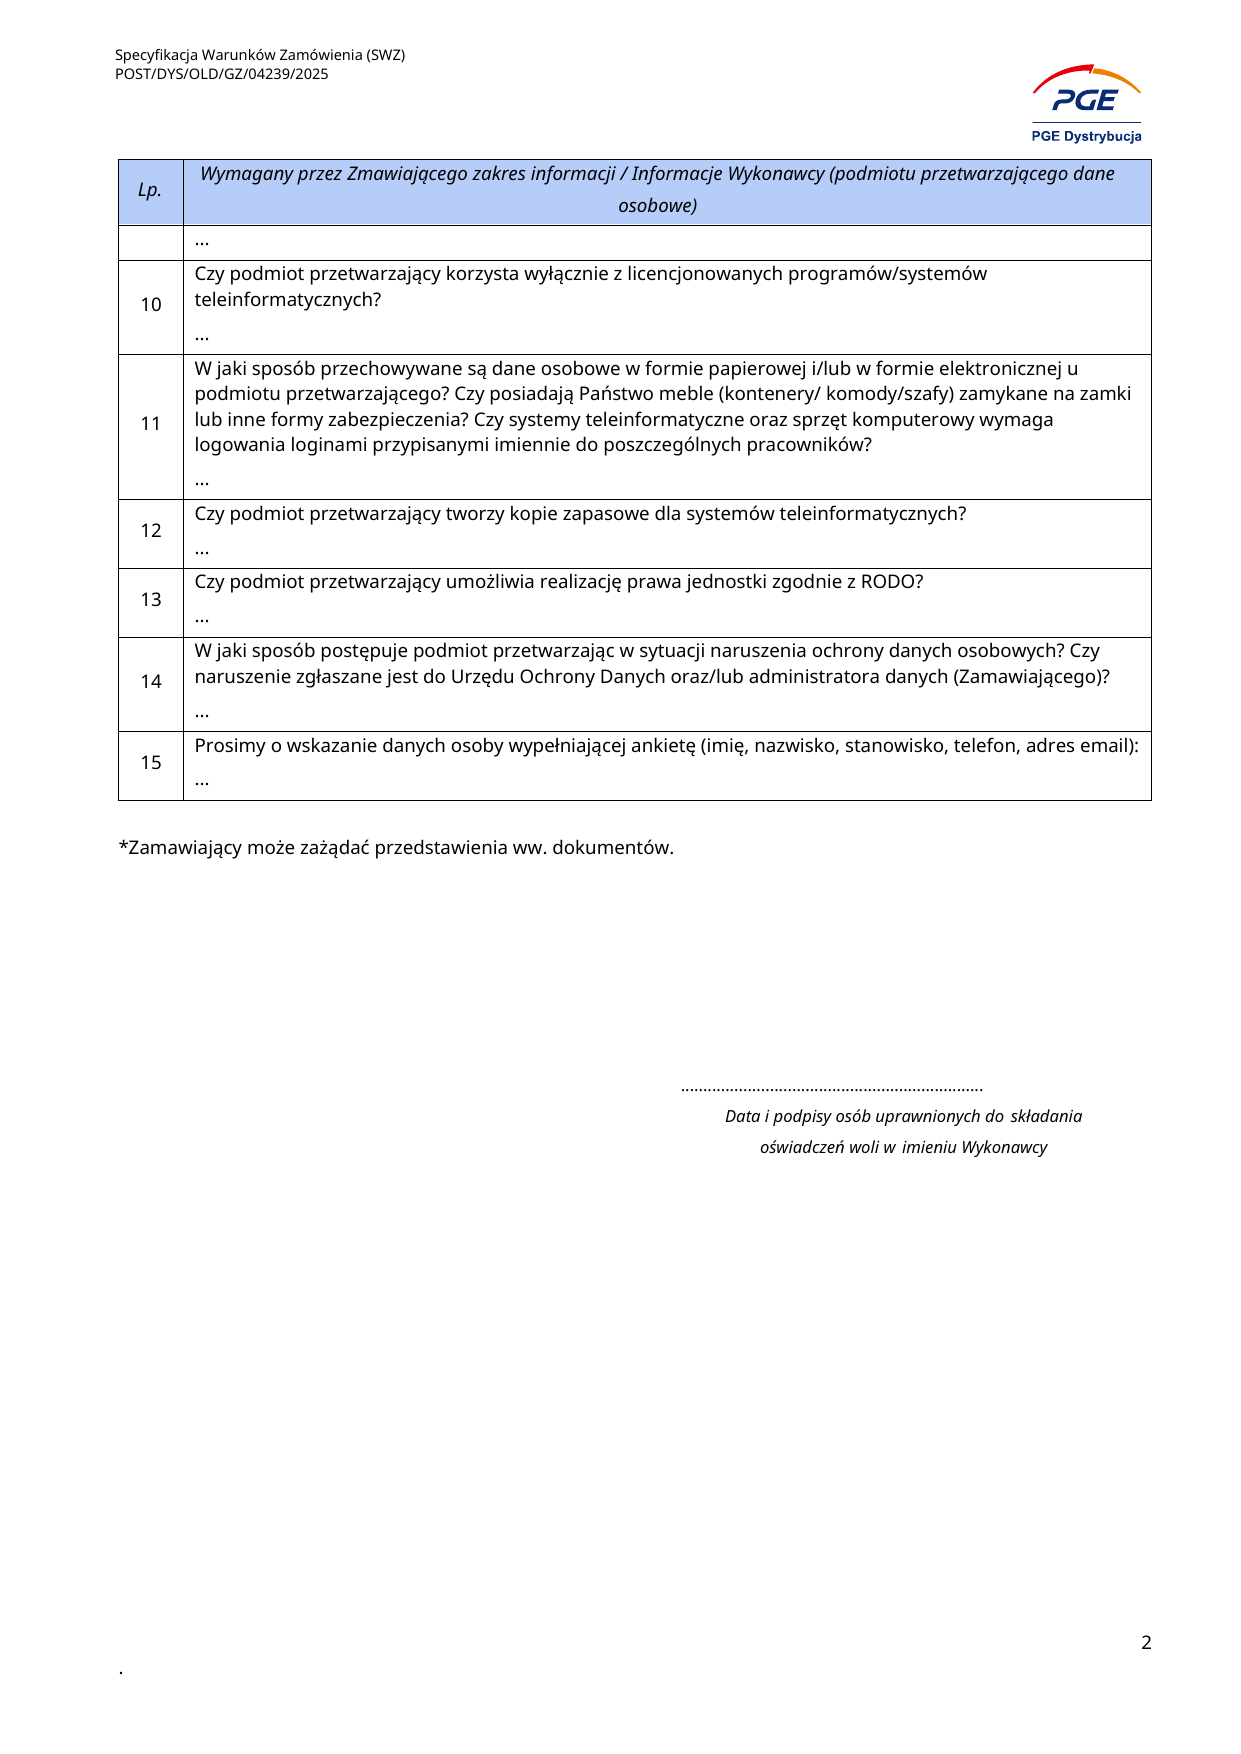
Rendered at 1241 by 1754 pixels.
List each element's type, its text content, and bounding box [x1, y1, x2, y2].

text oświadczeń woli w imieniu Wykonawcy [664, 1136, 1144, 1158]
text .................................................................... [607, 1071, 1152, 1096]
table_cell Prosimy o wskazanie danych osoby wypełniającej ankietę (imię, nazwisko, stanowisko, telefon, adres email): ... [184, 732, 1151, 799]
table_cell W jaki sposób przechowywane są dane osobowe w formie papierowej i/lub w formie elektronicznej u podmiotu przetwarzającego? Czy posiadają Państwo meble (kontenery/ komody/szafy) zamykane na zamki lub inne formy zabezpieczenia? Czy systemy teleinformatyczne oraz sprzęt komputerowy wymaga logowania loginami przypisanymi imiennie do poszczególnych pracowników? ... [184, 355, 1151, 499]
table_cell Czy podmiot przetwarzający tworzy kopie zapasowe dla systemów teleinformatycznych? ... [184, 500, 1151, 568]
table_cell 12 [119, 500, 183, 568]
table_cell 10 [119, 261, 183, 354]
table_cell 13 [119, 569, 183, 637]
text Data i podpisy osób uprawnionych do składania [664, 1105, 1144, 1127]
table_cell Czy podmiot przetwarzający umożliwia realizację prawa jednostki zgodnie z RODO? ... [184, 569, 1151, 637]
table_cell 9 [119, 226, 183, 259]
table_cell 15 [119, 732, 183, 799]
table_cell 11 [119, 355, 183, 499]
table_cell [184, 226, 1151, 259]
table_header Wymagany przez Zmawiającego zakres informacji / Informacje Wykonawcy (podmiotu przetwarzającego dane osobowe) [184, 160, 1151, 224]
table_cell Czy podmiot przetwarzający korzysta wyłącznie z licencjonowanych programów/systemów teleinformatycznych? ... [184, 261, 1151, 354]
table_cell 14 [119, 638, 183, 731]
table_cell W jaki sposób postępuje podmiot przetwarzając w sytuacji naruszenia ochrony danych osobowych? Czy naruszenie zgłaszane jest do Urzędu Ochrony Danych oraz/lub administratora danych (Zamawiającego)? ... [184, 638, 1151, 731]
text *Zamawiający może zażądać przedstawienia ww. dokumentów. [118, 834, 1152, 860]
table_header Lp. [119, 160, 183, 224]
